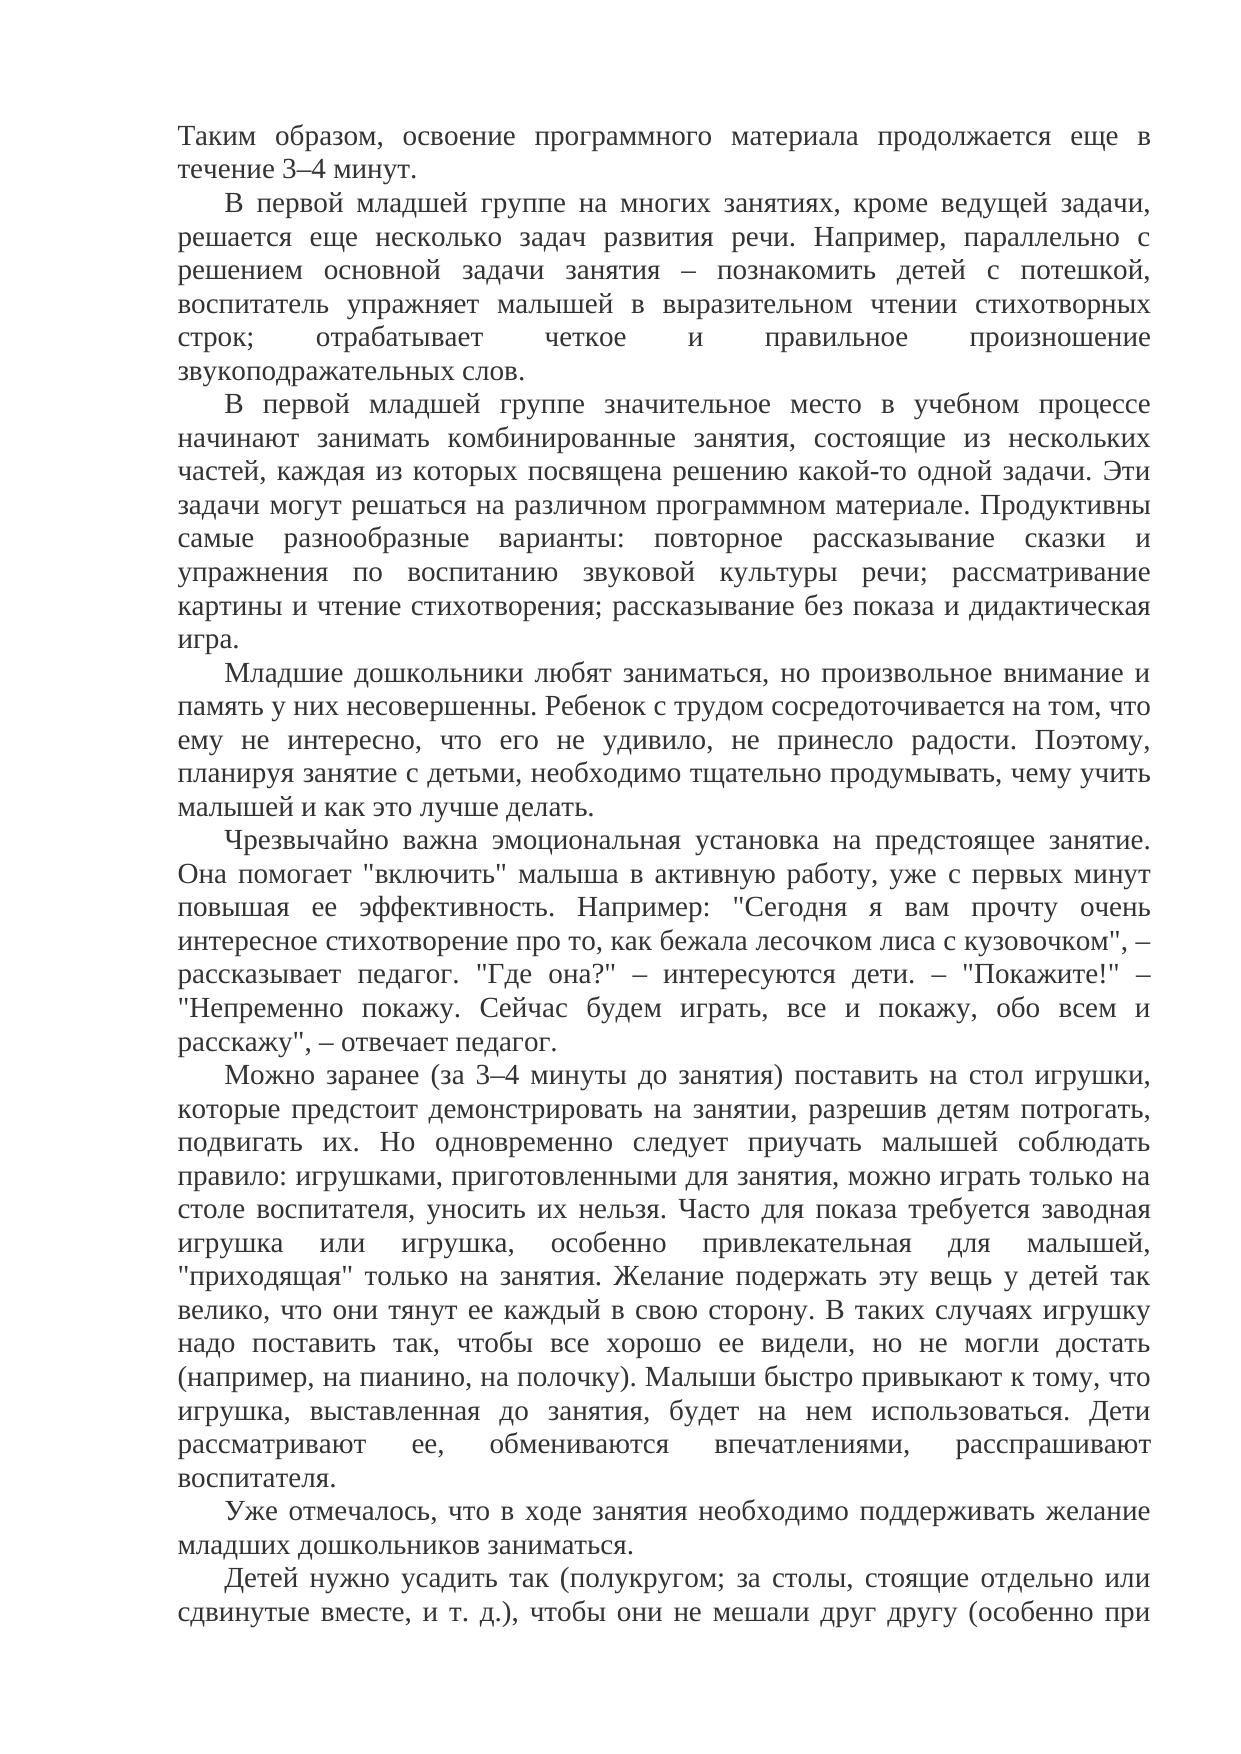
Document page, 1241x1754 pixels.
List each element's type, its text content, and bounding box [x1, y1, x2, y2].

text Младшие дошкольники любят заниматься, но произвольное внимание и память у них несовершенны. Ребенок с трудом сосредоточивается на том, что ему не интересно, что его не удивило, не принесло радости. Поэтому, планируя занятие с детьми, необходимо тщательно продумывать, чему учить малышей и как это лучше делать. [177, 655, 1152, 822]
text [177, 118, 1152, 185]
text Можно заранее (за 3–4 минуты до занятия) поставить на стол игрушки, которые предстоит демонстрировать на занятии, разрешив детям потрогать, подвигать их. Но одновременно следует приучать малышей соблюдать правило: игрушками, приготовленными для занятия, можно играть только на столе воспитателя, уносить их нельзя. Часто для показа требуется заводная игрушка или игрушка, особенно привлекательная для малышей, "приходящая" только на занятия. Желание подержать эту вещь у детей так велико, что они тянут ее каждый в свою сторону. В таких случаях игрушку надо поставить так, чтобы все хорошо ее видели, но не могли достать (например, на пианино, на полочку). Малыши быстро привыкают к тому, что игрушка, выставленная до занятия, будет на нем использоваться. Дети рассматривают ее, обмениваются впечатлениями, расспрашивают воспитателя. [177, 1057, 1152, 1493]
text В первой младшей группе на многих занятиях, кроме ведущей задачи, решается еще несколько задач развития речи. Например, параллельно с решением основной задачи занятия – познакомить детей с потешкой, воспитатель упражняет малышей в выразительном чтении стихотворных строк; отрабатывает четкое и правильное произношение звукоподражательных слов. [177, 185, 1152, 386]
text В первой младшей группе значительное место в учебном процессе начинают занимать комбинированные занятия, состоящие из нескольких частей, каждая из которых посвящена решению какой-то одной задачи. Эти задачи могут решаться на различном программном материале. Продуктивны самые разнообразные варианты: повторное рассказывание сказки и упражнения по воспитанию звуковой культуры речи; рассматривание картины и чтение стихотворения; рассказывание без показа и дидактическая игра. [177, 386, 1152, 655]
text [177, 1560, 1152, 1627]
text Чрезвычайно важна эмоциональная установка на предстоящее занятие. Она помогает "включить" малыша в активную работу, уже с первых минут повышая ее эффективность. Например: "Сегодня я вам прочту очень интересное стихотворение про то, как бежала лесочком лиса с кузовочком", – рассказывает педагог. "Где она?" – интересуются дети. – "Покажите!" – "Непременно покажу. Сейчас будем играть, все и покажу, обо всем и расскажу", – отвечает педагог. [177, 822, 1152, 1057]
text Уже отмечалось, что в ходе занятия необходимо поддерживать желание младших дошкольников заниматься. [177, 1493, 1152, 1560]
